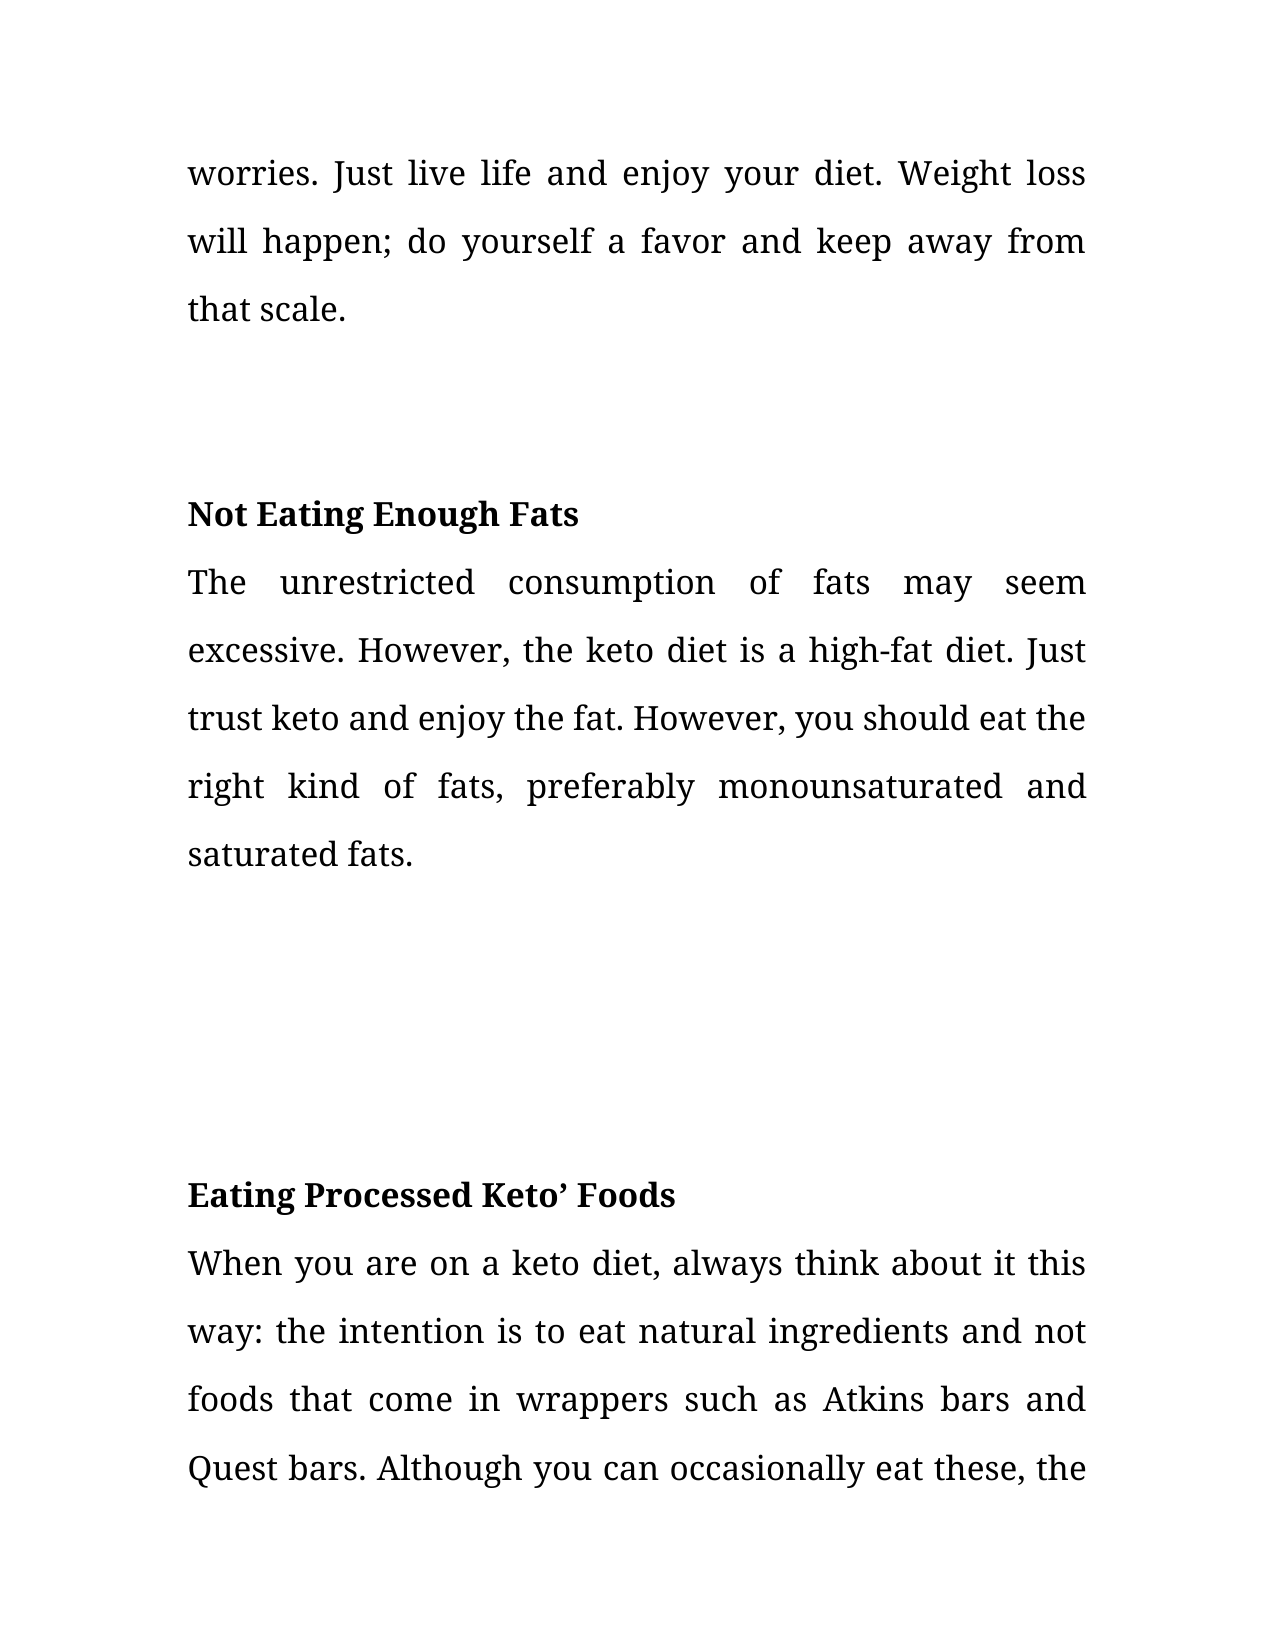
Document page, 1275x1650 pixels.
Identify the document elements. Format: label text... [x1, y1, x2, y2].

text The unrestricted consumption of fats may seem excessive. However, the keto diet is a high-fat diet. Just trust keto and enjoy the fat. However, you should eat the right kind of fats, preferably monounsaturated and saturated fats. [187, 559, 1087, 877]
text Eating Processed Keto’ Foods [187, 1172, 937, 1217]
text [187, 150, 1087, 332]
text Not Eating Enough Fats [187, 491, 937, 536]
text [187, 1240, 1087, 1490]
